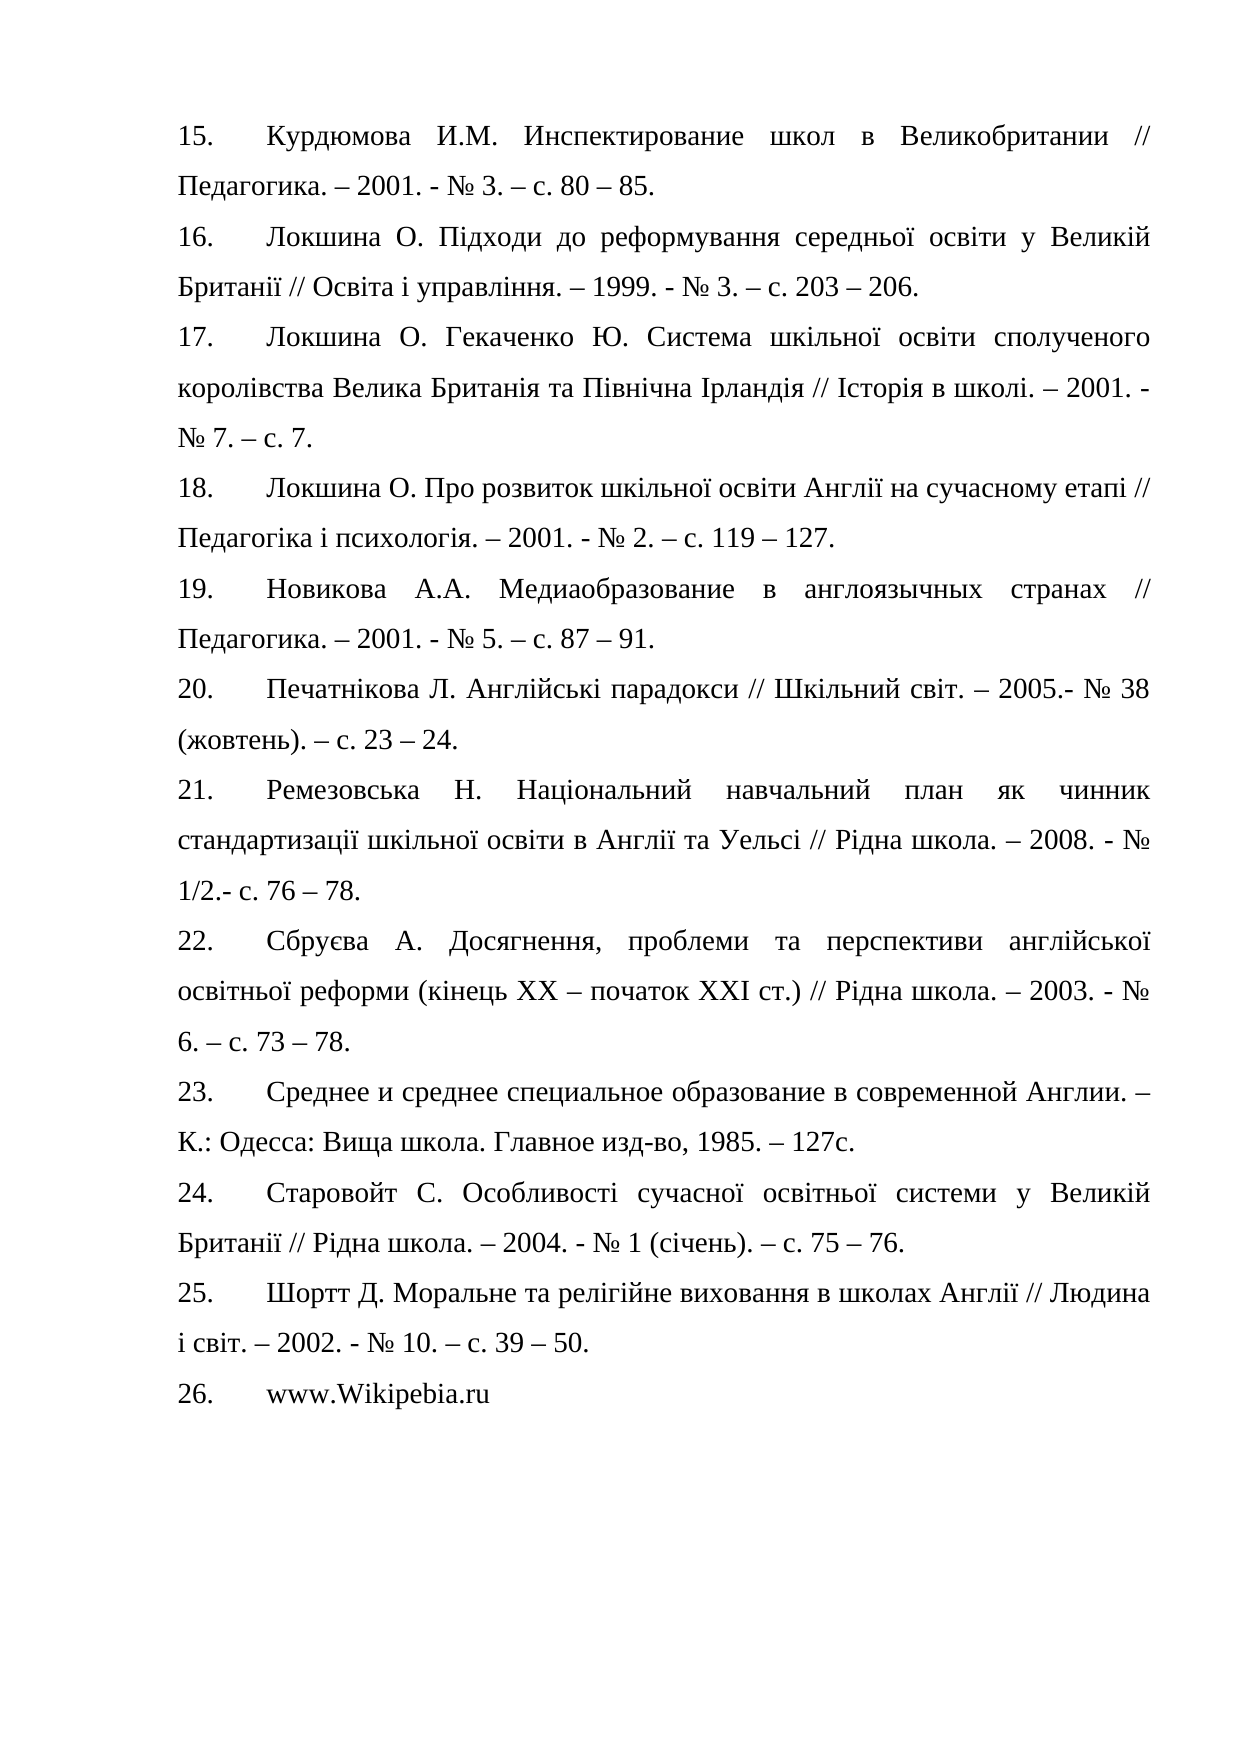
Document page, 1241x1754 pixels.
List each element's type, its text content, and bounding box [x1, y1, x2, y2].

list Локшина О. Підходи до реформування середньої освіти у Великій Британії // Освіта і управління. – 1999. - № 3. – с. 203 – 206. [177, 219, 1152, 303]
list Ремезовська Н. Національний навчальний план як чинник стандартизації шкільної освіти в Англії та Уельсі // Рідна школа. – 2008. - № 1/2.- с. 76 – 78. [177, 772, 1152, 906]
list Локшина О. Про розвиток шкільної освіти Англії на сучасному етапі // Педагогіка і психологія. – 2001. - № 2. – с. 119 – 127. [177, 470, 1152, 554]
list Старовойт С. Особливості сучасної освітньої системи у Великій Британії // Рідна школа. – 2004. - № 1 (січень). – с. 75 – 76. [177, 1175, 1152, 1258]
list Курдюмова И.М. Инспектирование школ в Великобритании // Педагогика. – 2001. - № 3. – с. 80 – 85. [177, 118, 1152, 202]
list www.Wikipebia.ru [177, 1376, 1152, 1409]
list Сбруєва А. Досягнення, проблеми та перспективи англійської освітньої реформи (кінець ХХ – початок ХХІ ст.) // Рідна школа. – 2003. - № 6. – с. 73 – 78. [177, 923, 1152, 1057]
list Среднее и среднее специальное образование в современной Англии. – К.: Одесса: Вища школа. Главное изд-во, 1985. – 127с. [177, 1074, 1152, 1158]
list Шортт Д. Моральне та релігійне виховання в школах Англії // Людина і світ. – 2002. - № 10. – с. 39 – 50. [177, 1275, 1152, 1359]
list Печатнікова Л. Англійські парадокси // Шкільний світ. – 2005.- № 38 (жовтень). – с. 23 – 24. [177, 672, 1152, 755]
list Новикова А.А. Медиаобразование в англоязычных странах // Педагогика. – 2001. - № 5. – с. 87 – 91. [177, 571, 1152, 655]
list Локшина О. Гекаченко Ю. Система шкільної освіти сполученого королівства Велика Британія та Північна Ірландія // Історія в школі. – 2001. - № 7. – с. 7. [177, 319, 1152, 453]
